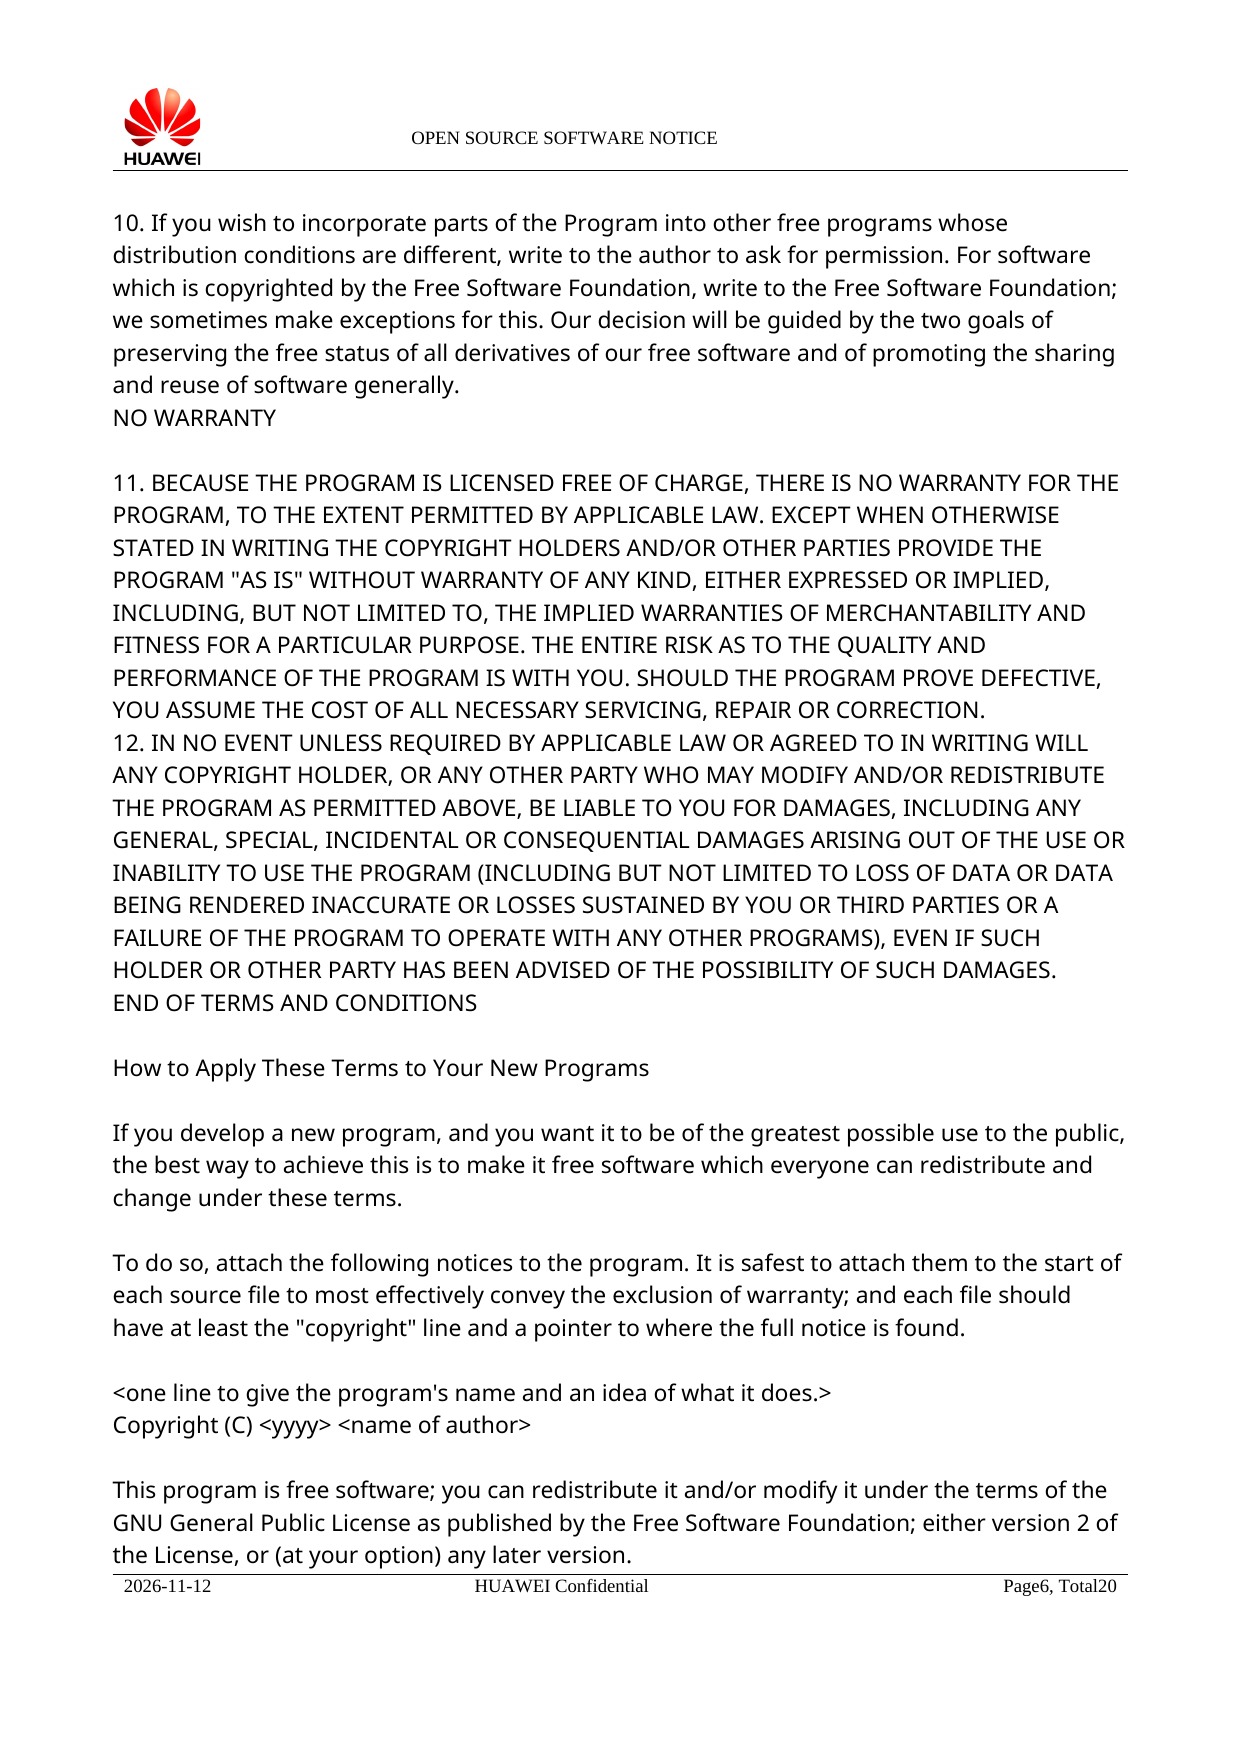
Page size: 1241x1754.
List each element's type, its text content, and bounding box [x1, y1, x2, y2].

text 12. IN NO EVENT UNLESS REQUIRED BY APPLICABLE LAW OR AGREED TO IN WRITING WILL ANY COPYRIGHT HOLDER, OR ANY OTHER PARTY WHO MAY MODIFY AND/OR REDISTRIBUTE THE PROGRAM AS PERMITTED ABOVE, BE LIABLE TO YOU FOR DAMAGES, INCLUDING ANY GENERAL, SPECIAL, INCIDENTAL OR CONSEQUENTIAL DAMAGES ARISING OUT OF THE USE OR INABILITY TO USE THE PROGRAM (INCLUDING BUT NOT LIMITED TO LOSS OF DATA OR DATA BEING RENDERED INACCURATE OR LOSSES SUSTAINED BY YOU OR THIRD PARTIES OR A FAILURE OF THE PROGRAM TO OPERATE WITH ANY OTHER PROGRAMS), EVEN IF SUCH HOLDER OR OTHER PARTY HAS BEEN ADVISED OF THE POSSIBILITY OF SUCH DAMAGES. [112, 726, 1128, 986]
text This program is free software; you can redistribute it and/or modify it under the terms of the GNU General Public License as published by the Free Software Foundation; either version 2 of the License, or (at your option) any later version. [112, 1474, 1128, 1571]
text END OF TERMS AND CONDITIONS [112, 986, 1128, 1019]
text NO WARRANTY [112, 401, 1128, 434]
text To do so, attach the following notices to the program. It is safest to attach them to the start of each source file to most effectively convey the exclusion of warranty; and each file should have at least the "copyright" line and a pointer to where the full notice is found. [112, 1246, 1128, 1344]
text Copyright (C) <yyyy> <name of author> [112, 1409, 1128, 1441]
text <one line to give the program's name and an idea of what it does.> [112, 1376, 1128, 1409]
picture [124, 88, 201, 165]
text If you develop a new program, and you want it to be of the greatest possible use to the public, the best way to achieve this is to make it free software which everyone can redistribute and change under these terms. [112, 1116, 1128, 1214]
text 10. If you wish to incorporate parts of the Program into other free programs whose distribution conditions are different, write to the author to ask for permission. For software which is copyrighted by the Free Software Foundation, write to the Free Software Foundation; we sometimes make exceptions for this. Our decision will be guided by the two goals of preserving the free status of all derivatives of our free software and of promoting the sharing and reuse of software generally. [112, 206, 1128, 401]
text 11. BECAUSE THE PROGRAM IS LICENSED FREE OF CHARGE, THERE IS NO WARRANTY FOR THE PROGRAM, TO THE EXTENT PERMITTED BY APPLICABLE LAW. EXCEPT WHEN OTHERWISE STATED IN WRITING THE COPYRIGHT HOLDERS AND/OR OTHER PARTIES PROVIDE THE PROGRAM "AS IS" WITHOUT WARRANTY OF ANY KIND, EITHER EXPRESSED OR IMPLIED, INCLUDING, BUT NOT LIMITED TO, THE IMPLIED WARRANTIES OF MERCHANTABILITY AND FITNESS FOR A PARTICULAR PURPOSE. THE ENTIRE RISK AS TO THE QUALITY AND PERFORMANCE OF THE PROGRAM IS WITH YOU. SHOULD THE PROGRAM PROVE DEFECTIVE, YOU ASSUME THE COST OF ALL NECESSARY SERVICING, REPAIR OR CORRECTION. [112, 466, 1128, 726]
text How to Apply These Terms to Your New Programs [112, 1051, 1128, 1084]
